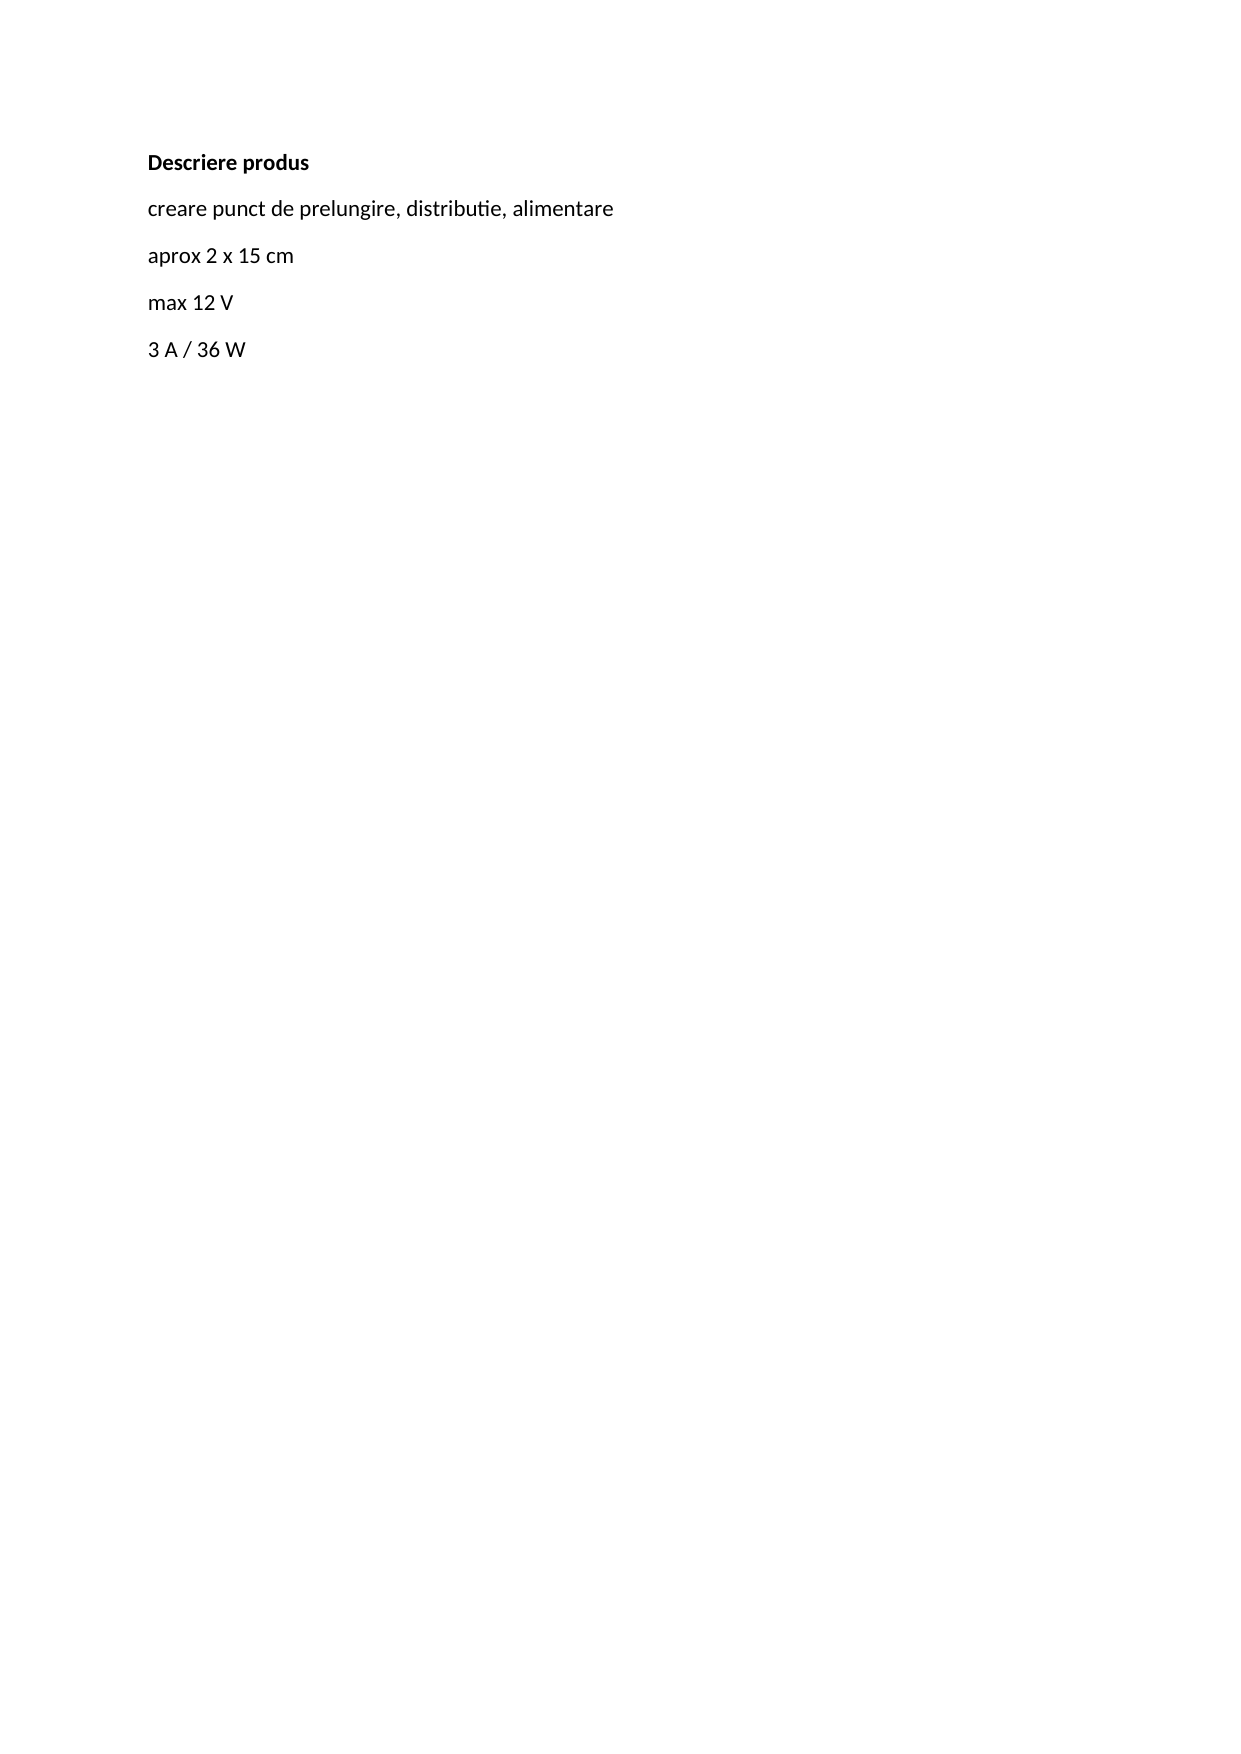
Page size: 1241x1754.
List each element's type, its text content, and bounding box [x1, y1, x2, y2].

text aprox 2 x 15 cm [148, 241, 1093, 269]
text Descriere produs [148, 148, 1093, 176]
text 3 A / 36 W [148, 335, 1093, 363]
text max 12 V [148, 288, 1093, 316]
text creare punct de prelungire, distributie, alimentare [148, 194, 1093, 222]
